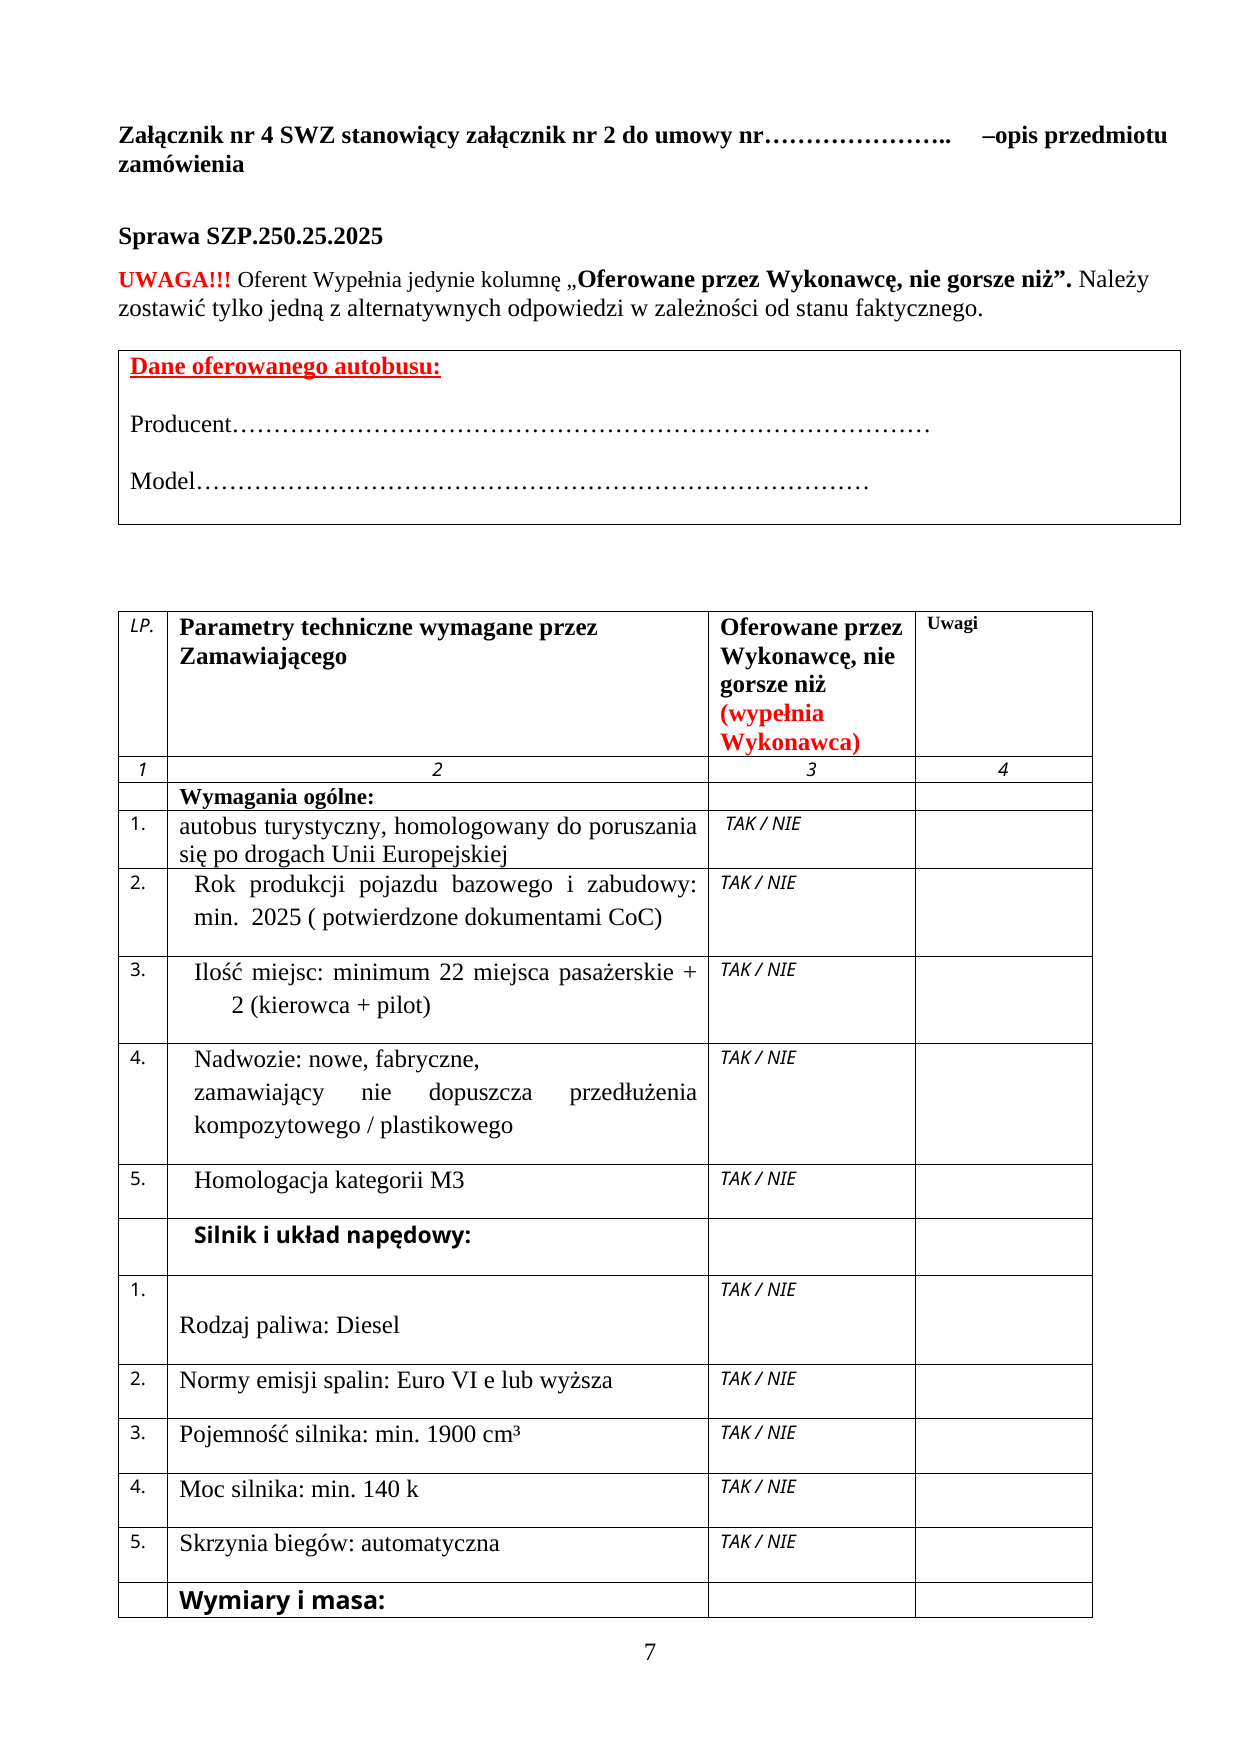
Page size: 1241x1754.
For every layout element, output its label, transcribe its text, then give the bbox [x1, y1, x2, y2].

table_cell Skrzynia biegów: automatyczna [168, 1528, 708, 1582]
table_cell 4. [119, 1474, 167, 1527]
table_cell 3. [119, 957, 167, 1043]
table_cell [709, 1219, 915, 1275]
table_cell Rodzaj paliwa: Diesel [168, 1276, 708, 1364]
table_cell TAK / NIE [709, 1276, 915, 1364]
table_cell [916, 1419, 1092, 1473]
table_header Uwagi [916, 612, 1092, 756]
text Sprawa SZP.250.25.2025 [118, 221, 1181, 249]
table_cell [916, 1219, 1092, 1275]
table_cell TAK / NIE [709, 1044, 915, 1164]
table_cell [916, 869, 1092, 956]
table_cell [916, 1583, 1092, 1617]
table_header LP. [119, 612, 167, 756]
table_cell [916, 1474, 1092, 1527]
table_cell Normy emisji spalin: Euro VI e lub wyższa [168, 1365, 708, 1418]
table_cell 3 [709, 757, 915, 782]
table_cell 2. [119, 869, 167, 956]
table_cell [916, 1044, 1092, 1164]
table_cell Rok produkcji pojazdu bazowego i zabudowy: min. 2025 ( potwierdzone dokumentami CoC) [168, 869, 708, 956]
table_cell 1 [119, 757, 167, 782]
table_cell TAK / NIE [709, 1474, 915, 1527]
table_cell [119, 1219, 167, 1275]
table_cell TAK / NIE [709, 869, 915, 956]
table_cell [916, 1365, 1092, 1418]
text Załącznik nr 4 SWZ stanowiący załącznik nr 2 do umowy nr………………….. –opis przedmiotu zamówienia [118, 120, 1181, 178]
table_cell TAK / NIE [709, 1419, 915, 1473]
table_cell 1. [119, 811, 167, 868]
table_cell [709, 1583, 915, 1617]
table_cell 1. [119, 1276, 167, 1364]
table_cell [709, 783, 915, 810]
table_header Parametry techniczne wymagane przez Zamawiającego [168, 612, 708, 756]
table_cell Silnik i układ napędowy: [168, 1219, 708, 1275]
table_cell [916, 1528, 1092, 1582]
table_cell TAK / NIE [709, 1165, 915, 1218]
table_cell Moc silnika: min. 140 k [168, 1474, 708, 1527]
table_cell [916, 783, 1092, 810]
table_cell Wymagania ogólne: [168, 783, 708, 810]
table_cell [916, 811, 1092, 868]
table_cell Homologacja kategorii M3 [168, 1165, 708, 1218]
text UWAGA!!! Oferent Wypełnia jedynie kolumnę „Oferowane przez Wykonawcę, nie gorsze niż”. Należy zostawić tylko jedną z alternatywnych odpowiedzi w zależności od stanu faktycznego. [118, 264, 1181, 321]
table_cell 4. [119, 1044, 167, 1164]
table_header Oferowane przez Wykonawcę, nie gorsze niż (wypełnia Wykonawca) [709, 612, 915, 756]
table_cell TAK / NIE [709, 1365, 915, 1418]
table_header Dane oferowanego autobusu: Producent………………………………………………………………………… Model……………………………………………………………………… [119, 351, 1180, 524]
table_cell Nadwozie: nowe, fabryczne, zamawiający nie dopuszcza przedłużenia kompozytowego / plastikowego [168, 1044, 708, 1164]
table_cell 5. [119, 1165, 167, 1218]
table_cell [119, 783, 167, 810]
table_cell Ilość miejsc: minimum 22 miejsca pasażerskie + 2 (kierowca + pilot) [168, 957, 708, 1043]
table_cell 4 [916, 757, 1092, 782]
table_cell [916, 1276, 1092, 1364]
table_cell 2. [119, 1365, 167, 1418]
table_cell [916, 957, 1092, 1043]
table_cell autobus turystyczny, homologowany do poruszania się po drogach Unii Europejskiej [168, 811, 708, 868]
table_cell Pojemność silnika: min. 1900 cm³ [168, 1419, 708, 1473]
table_cell 5. [119, 1528, 167, 1582]
table_cell TAK / NIE [709, 1528, 915, 1582]
table_cell Wymiary i masa: [168, 1583, 708, 1617]
table_cell 3. [119, 1419, 167, 1473]
table_cell [119, 1583, 167, 1617]
table_cell TAK / NIE [709, 957, 915, 1043]
table_cell [916, 1165, 1092, 1218]
table_cell 2 [168, 757, 708, 782]
table_cell TAK / NIE [709, 811, 915, 868]
